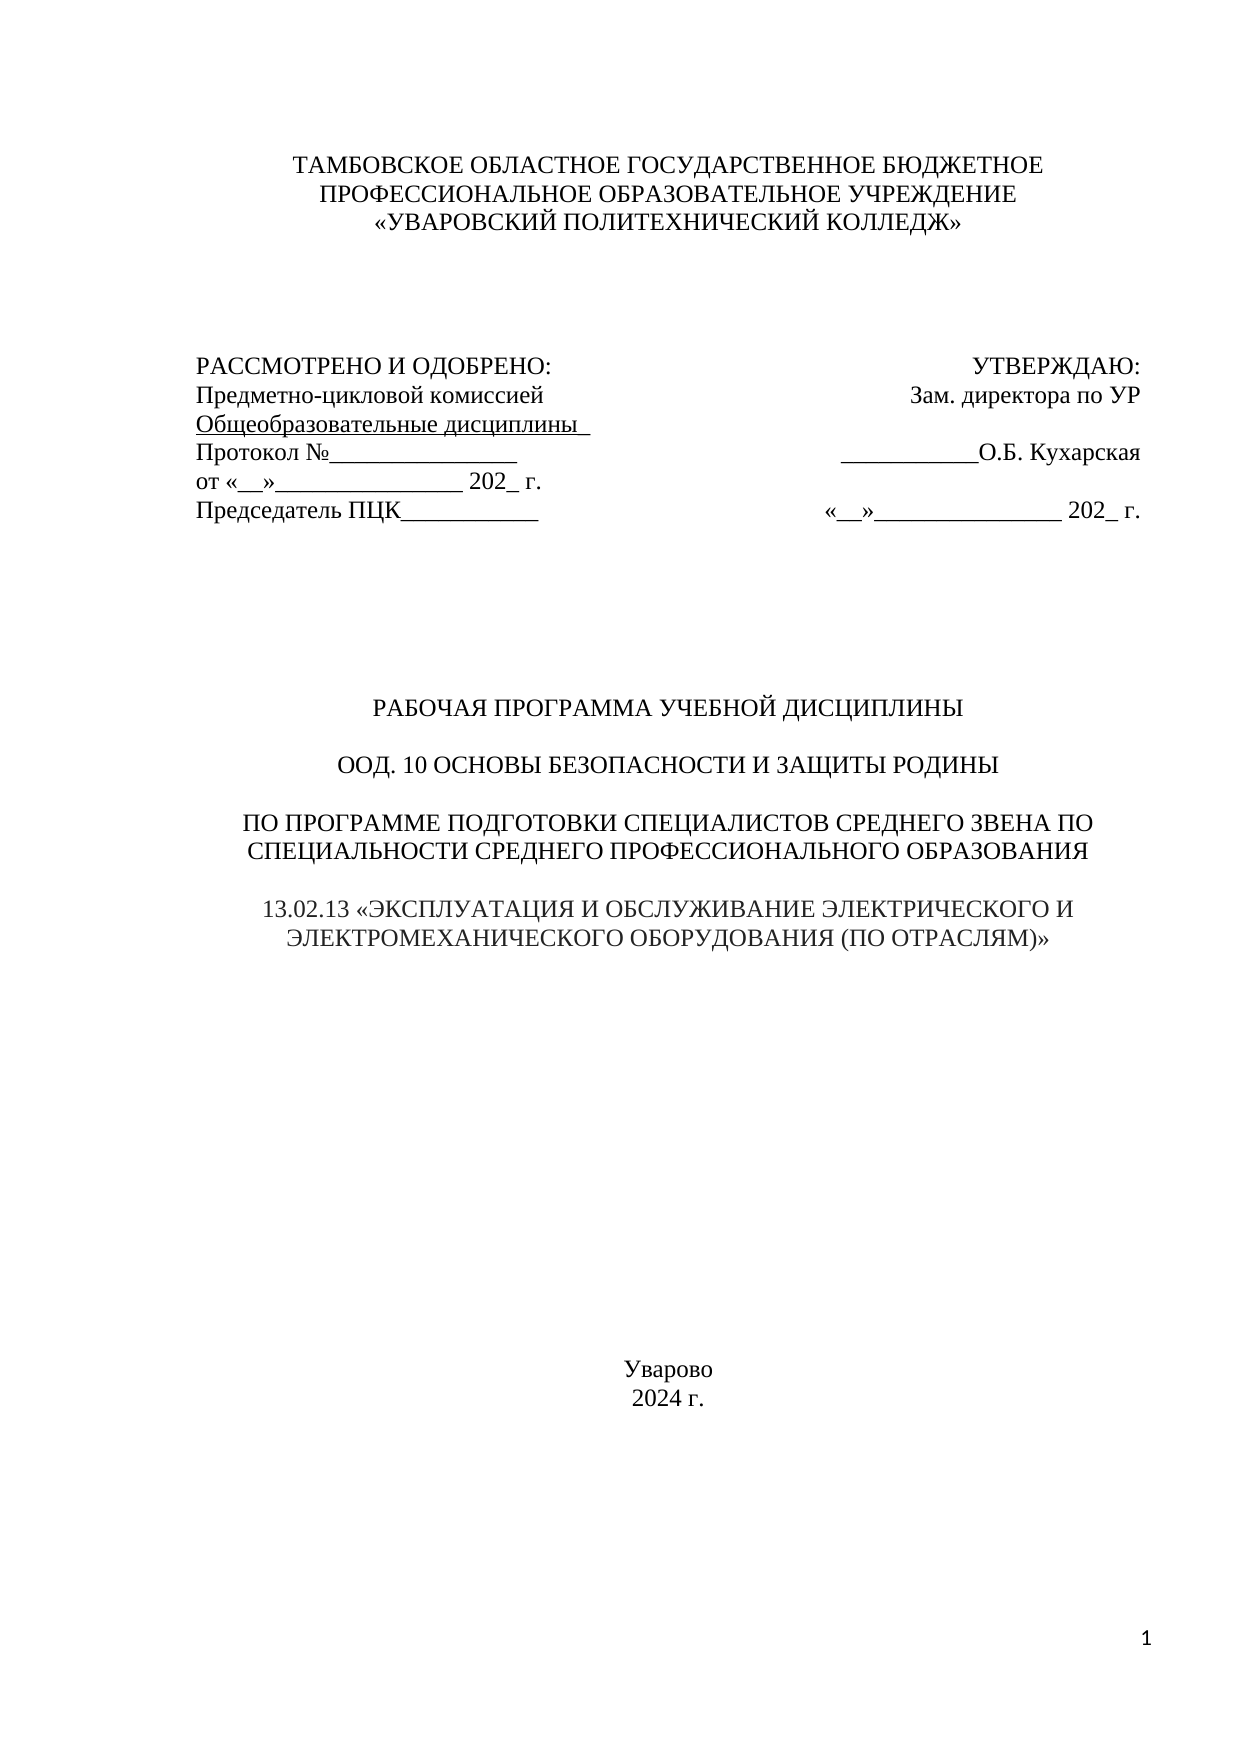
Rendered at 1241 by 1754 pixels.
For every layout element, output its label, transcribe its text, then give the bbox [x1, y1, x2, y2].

text РАБОЧАЯ ПРОГРАММА УЧЕБНОЙ ДИСЦИПЛИНЫ [184, 693, 1152, 721]
table_header УТВЕРЖДАЮ: Зам. директора по УР ___________О.Б. Кухарская «__»_______________ 202_ г. [668, 351, 1152, 549]
text 2024 г. [184, 1383, 1152, 1411]
text ПРОФЕССИОНАЛЬНОЕ ОБРАЗОВАТЕЛЬНОЕ УЧРЕЖДЕНИЕ [184, 179, 1152, 207]
text «УВАРОВСКИЙ ПОЛИТЕХНИЧЕСКИЙ КОЛЛЕДЖ» [184, 207, 1152, 236]
text ТАМБОВСКОЕ ОБЛАСТНОЕ ГОСУДАРСТВЕННОЕ БЮДЖЕТНОЕ [184, 150, 1152, 179]
text ООД. 10 ОСНОВЫ БЕЗОПАСНОСТИ И ЗАЩИТЫ РОДИНЫ [184, 750, 1152, 779]
table_header РАССМОТРЕНО И ОДОБРЕНО: Предметно-цикловой комиссией Общеобразовательные дисциплины_ Протокол №_______________ от «__»_______________ 202_ г. Председатель ПЦК___________ [184, 351, 668, 549]
text Уварово [184, 1354, 1152, 1383]
text 13.02.13 «ЭКСПЛУАТАЦИЯ И ОБСЛУЖИВАНИЕ ЭЛЕКТРИЧЕСКОГО И ЭЛЕКТРОМЕХАНИЧЕСКОГО ОБОРУДОВАНИЯ (ПО ОТРАСЛЯМ)» [184, 894, 1152, 951]
text ПО ПРОГРАММЕ ПОДГОТОВКИ СПЕЦИАЛИСТОВ СРЕДНЕГО ЗВЕНА ПО СПЕЦИАЛЬНОСТИ СРЕДНЕГО ПРОФЕССИОНАЛЬНОГО ОБРАЗОВАНИЯ [184, 808, 1152, 865]
